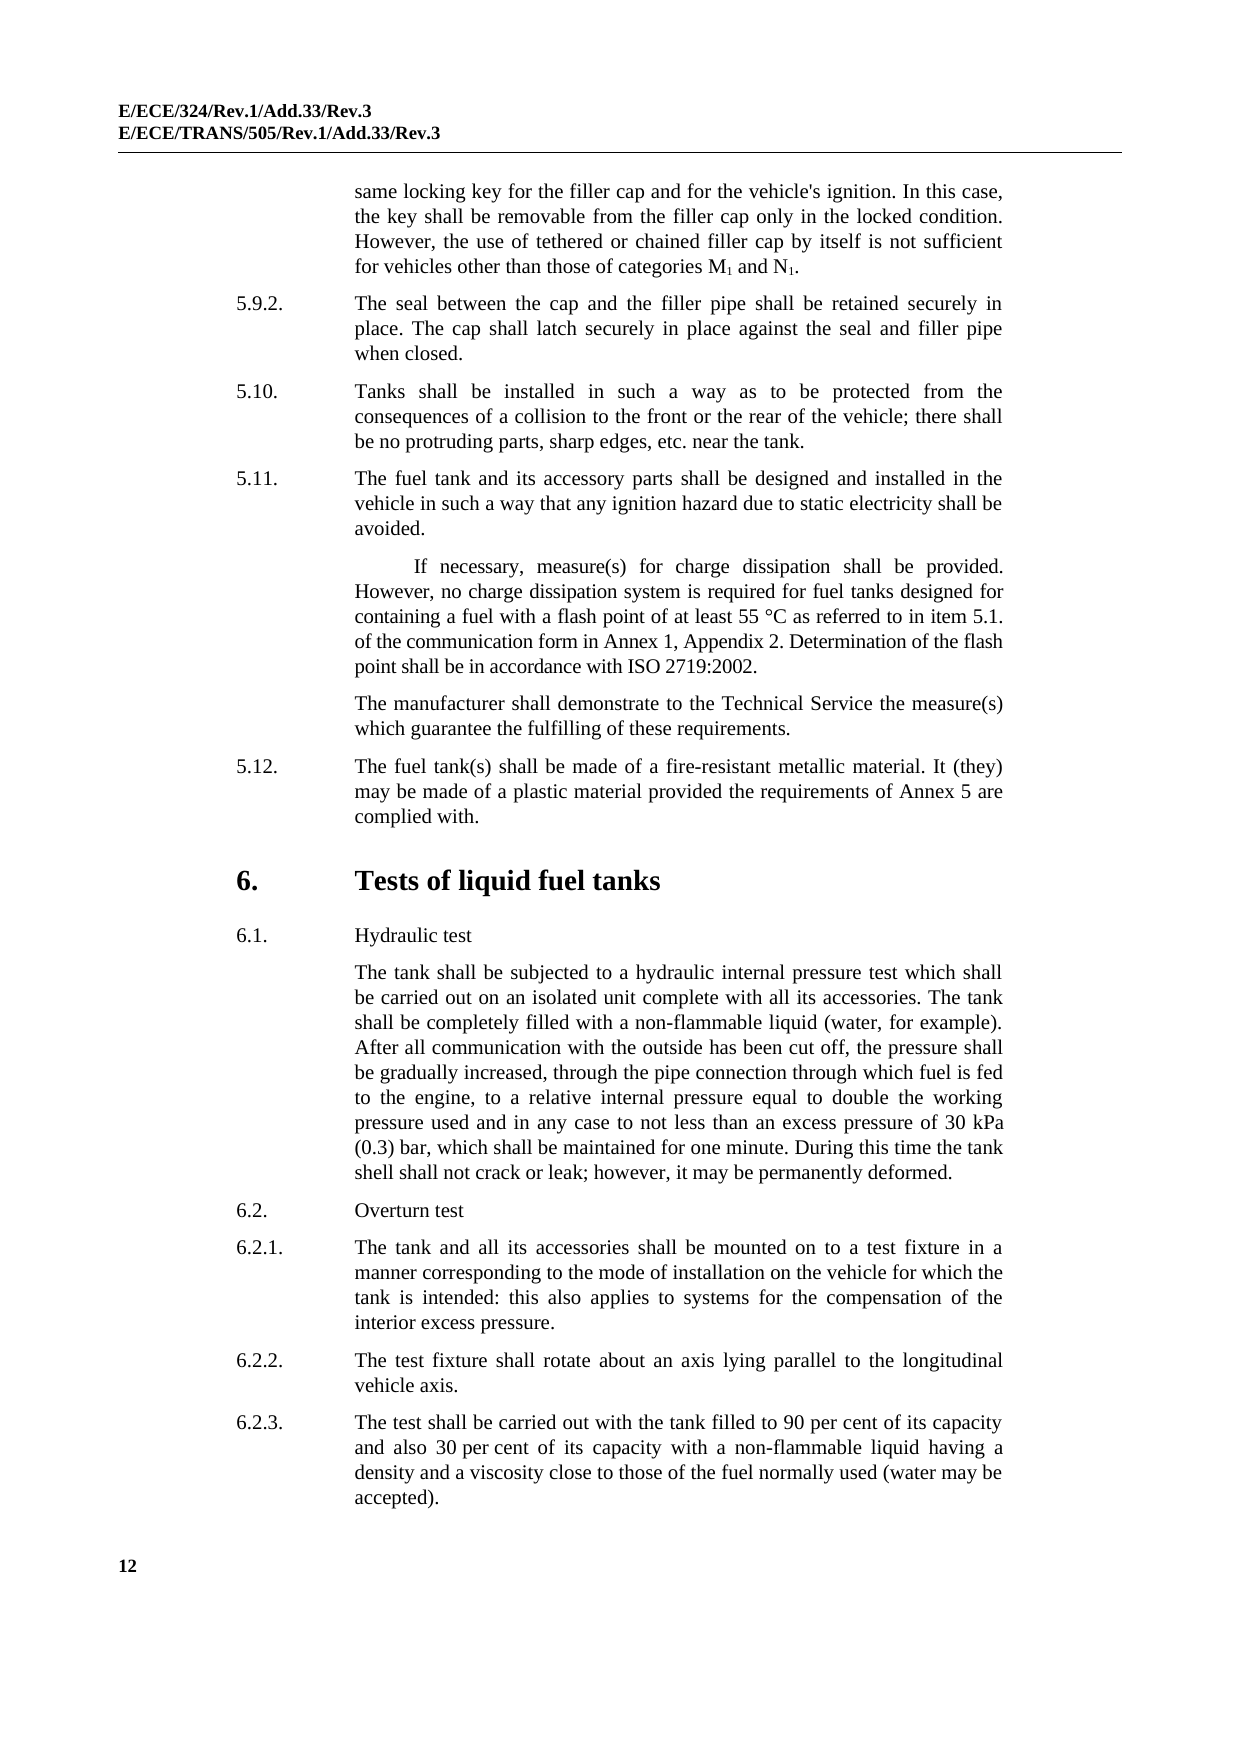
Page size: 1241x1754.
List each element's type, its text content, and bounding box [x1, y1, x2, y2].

text 5.9.2. The seal between the cap and the filler pipe shall be retained securely in place. The cap shall latch securely in place against the seal and filler pipe when closed. [236, 290, 1004, 365]
text 5.11. The fuel tank and its accessory parts shall be designed and installed in the vehicle in such a way that any ignition hazard due to static electricity shall be avoided. [236, 465, 1004, 540]
text The manufacturer shall demonstrate to the Technical Service the measure(s) which guarantee the fulfilling of these requirements. [236, 690, 1004, 740]
text If necessary, measure(s) for charge dissipation shall be provided. However, no charge dissipation system is required for fuel tanks designed for containing a fuel with a flash point of at least 55 °C as referred to in item 5.1. of the communication form in Annex 1, Appendix 2. Determination of the flash point shall be in accordance with ISO 2719:2002. [295, 553, 1004, 678]
text 6.2.1. The tank and all its accessories shall be mounted on to a test fixture in a manner corresponding to the mode of installation on the vehicle for which the tank is intended: this also applies to systems for the compensation of the interior excess pressure. [236, 1234, 1004, 1334]
text 6.2.3. The test shall be carried out with the tank filled to 90 per cent of its capacity and also 30 per cent of its capacity with a non-flammable liquid having a density and a viscosity close to those of the fuel normally used (water may be accepted). [236, 1409, 1004, 1509]
text 6.2. Overturn test [236, 1197, 1004, 1222]
text 6. Tests of liquid fuel tanks [118, 865, 1004, 897]
text 6.2.2. The test fixture shall rotate about an axis lying parallel to the longitudinal vehicle axis. [236, 1347, 1004, 1397]
text 5.12. The fuel tank(s) shall be made of a fire-resistant metallic material. It (they) may be made of a plastic material provided the requirements of Annex 5 are complied with. [236, 753, 1004, 828]
text The tank shall be subjected to a hydraulic internal pressure test which shall be carried out on an isolated unit complete with all its accessories. The tank shall be completely filled with a non-flammable liquid (water, for example). After all communication with the outside has been cut off, the pressure shall be gradually increased, through the pipe connection through which fuel is fed to the engine, to a relative internal pressure equal to double the working pressure used and in any case to not less than an excess pressure of 30 kPa (0.3) bar, which shall be maintained for one minute. During this time the tank shell shall not crack or leak; however, it may be permanently deformed. [236, 959, 1004, 1184]
text 6.1. Hydraulic test [236, 922, 1004, 947]
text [236, 178, 1004, 278]
text 5.10. Tanks shall be installed in such a way as to be protected from the consequences of a collision to the front or the rear of the vehicle; there shall be no protruding parts, sharp edges, etc. near the tank. [236, 378, 1004, 453]
